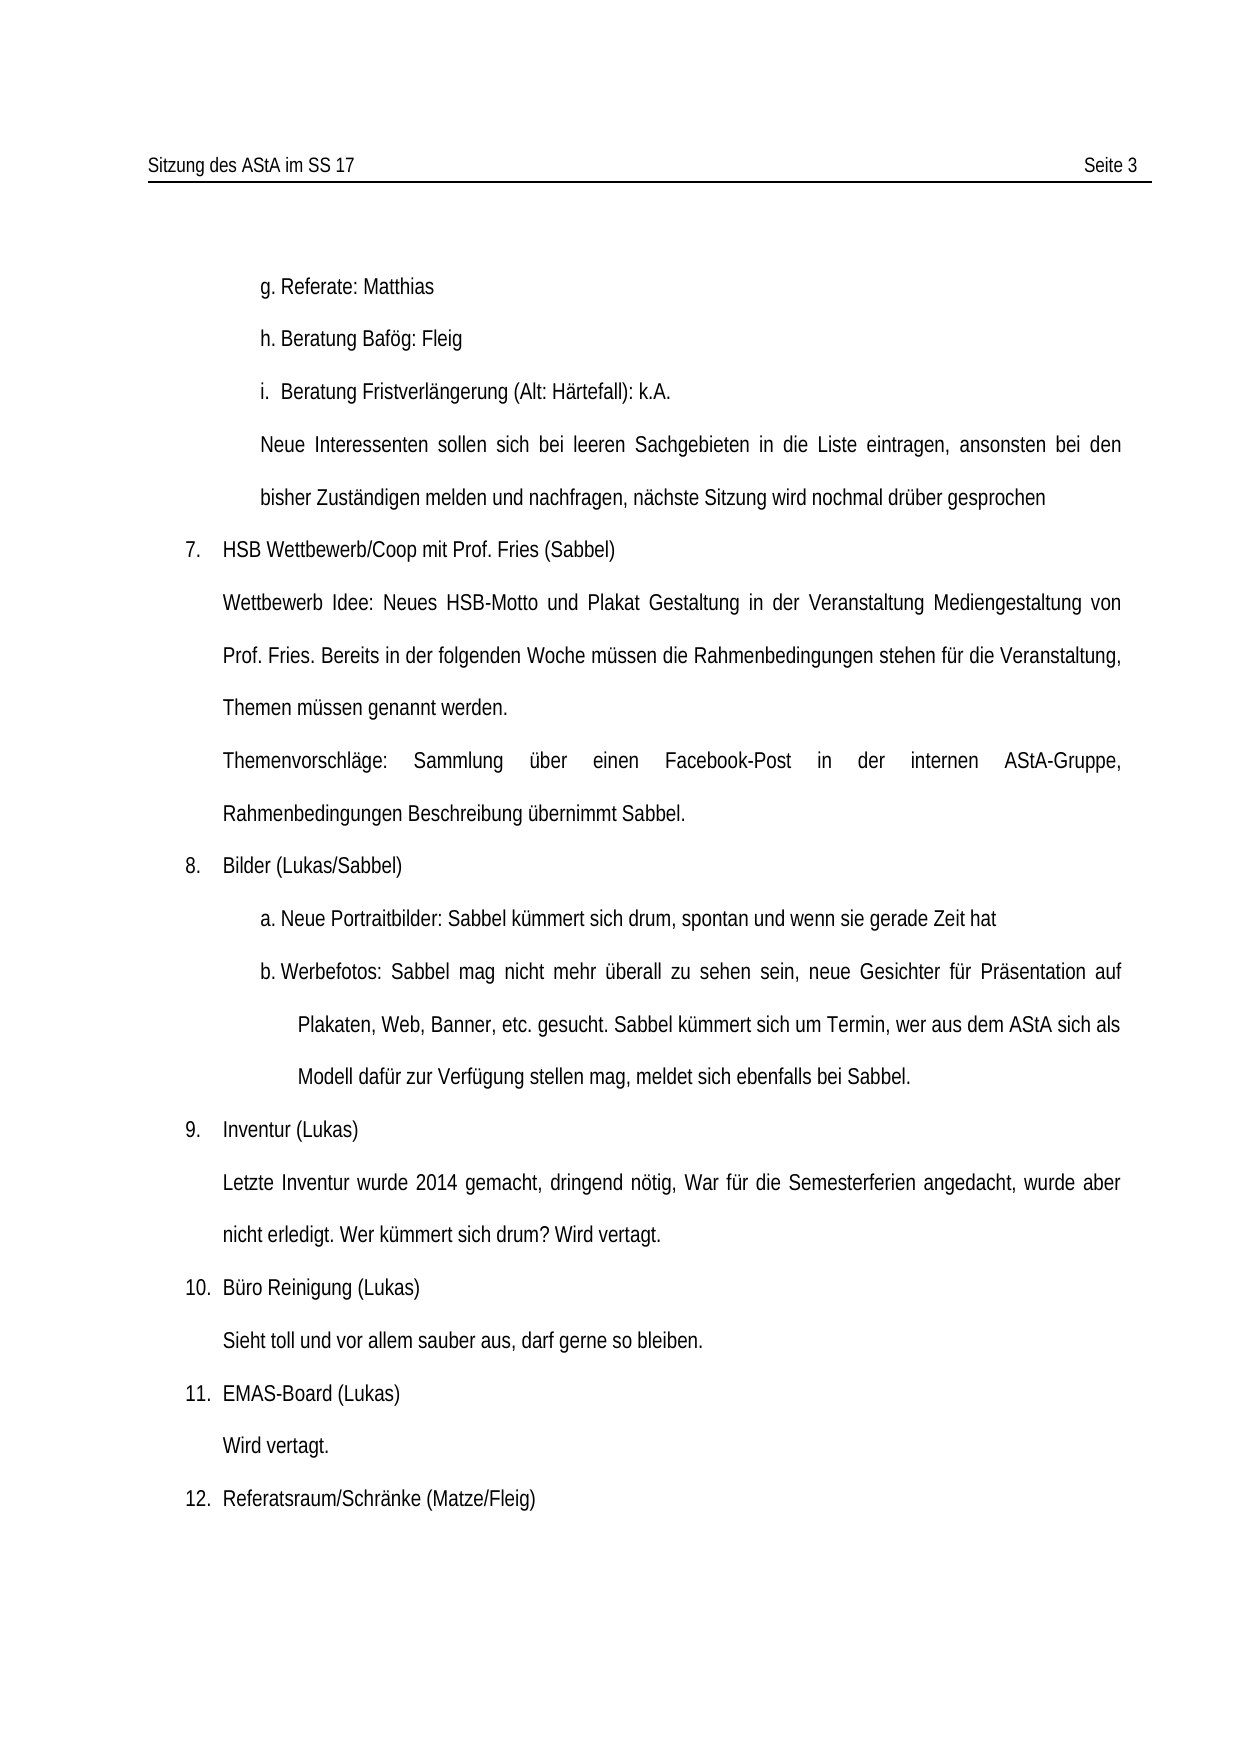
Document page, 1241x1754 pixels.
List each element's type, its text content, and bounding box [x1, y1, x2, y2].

list Bilder (Lukas/Sabbel) [185, 852, 1122, 879]
list HSB Wettbewerb/Coop mit Prof. Fries (Sabbel) [185, 536, 1122, 562]
list Inventur (Lukas) [185, 1116, 1122, 1142]
text Neue Interessenten sollen sich bei leeren Sachgebieten in die Liste eintragen, ansonsten bei den bisher Zuständigen melden und nachfragen, nächste Sitzung wird nochmal drüber gesprochen [260, 431, 1122, 510]
text Sieht toll und vor allem sauber aus, darf gerne so bleiben. [223, 1327, 1122, 1353]
list Büro Reinigung (Lukas) [185, 1274, 1122, 1300]
list EMAS-Board (Lukas) [185, 1379, 1122, 1406]
text Wird vertagt. [223, 1432, 1122, 1458]
list Werbefotos: Sabbel mag nicht mehr überall zu sehen sein, neue Gesichter für Präsentation auf Plakaten, Web, Banner, etc. gesucht. Sabbel kümmert sich um Termin, wer aus dem AStA sich als Modell dafür zur Verfügung stellen mag, meldet sich ebenfalls bei Sabbel. [260, 958, 1122, 1089]
list Beratung Bafög: Fleig [260, 325, 1122, 352]
list Referatsraum/Schränke (Matze/Fleig) [185, 1485, 1122, 1511]
list Neue Portraitbilder: Sabbel kümmert sich drum, spontan und wenn sie gerade Zeit hat [260, 905, 1122, 931]
list Beratung Fristverlängerung (Alt: Härtefall): k.A. [260, 378, 1122, 404]
text Letzte Inventur wurde 2014 gemacht, dringend nötig, War für die Semesterferien angedacht, wurde aber nicht erledigt. Wer kümmert sich drum? Wird vertagt. [223, 1169, 1122, 1248]
list Referate: Matthias [260, 273, 1122, 299]
text Themenvorschläge: Sammlung über einen Facebook-Post in der internen AStA-Gruppe, Rahmenbedingungen Beschreibung übernimmt Sabbel. [223, 747, 1122, 826]
text Wettbewerb Idee: Neues HSB-Motto und Plakat Gestaltung in der Veranstaltung Mediengestaltung von Prof. Fries. Bereits in der folgenden Woche müssen die Rahmenbedingungen stehen für die Veranstaltung, Themen müssen genannt werden. [223, 589, 1122, 721]
